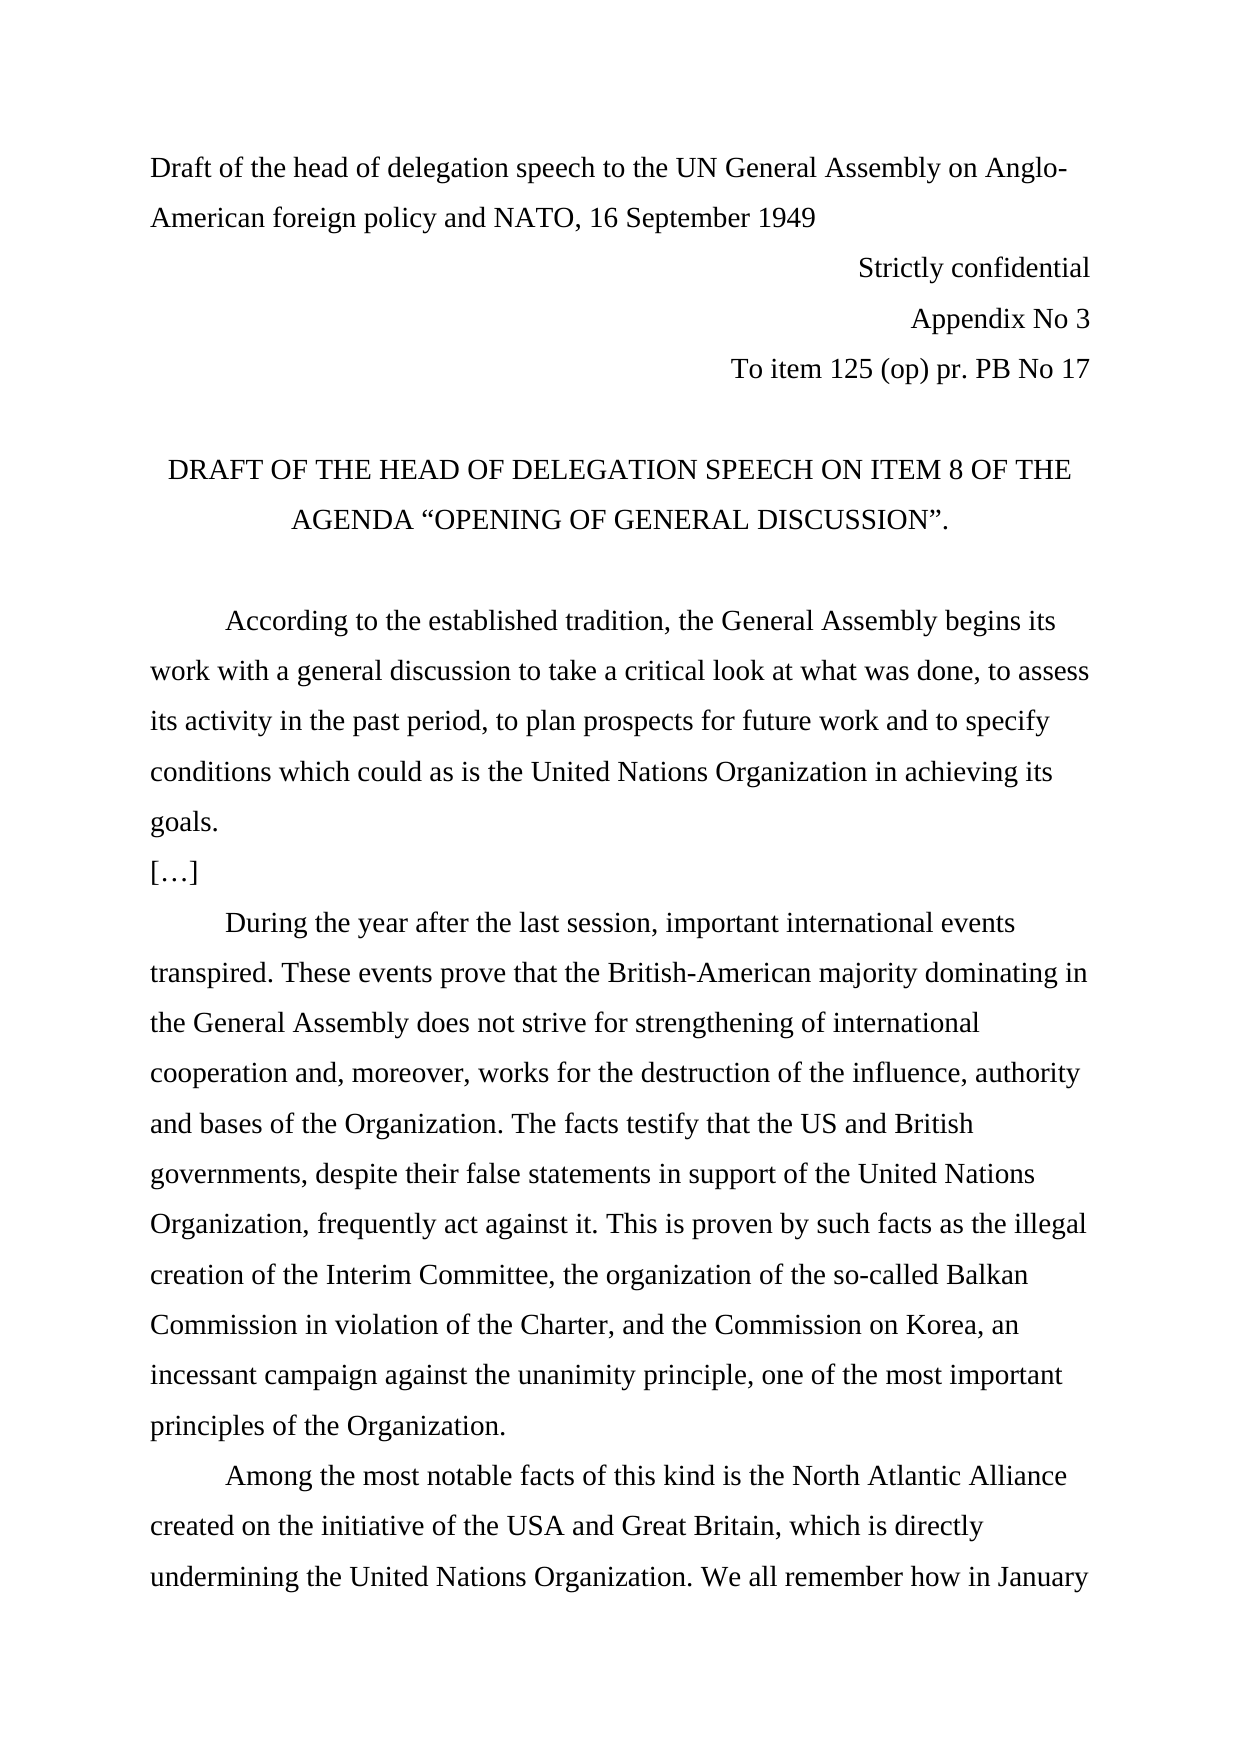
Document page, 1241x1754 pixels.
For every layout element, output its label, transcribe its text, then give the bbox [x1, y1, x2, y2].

text To item 125 (op) pr. PB No 17 [150, 351, 1090, 385]
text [150, 1458, 1090, 1592]
text Strictly confidential [150, 251, 1090, 284]
text Appendix No 3 [150, 301, 1090, 334]
text DRAFT OF THE HEAD OF DELEGATION SPEECH ON ITEM 8 OF THE AGENDA “OPENING OF GENERAL DISCUSSION”. [150, 452, 1090, 536]
text […] [150, 854, 1090, 888]
text During the year after the last session, important international events transpired. These events prove that the British-American majority dominating in the General Assembly does not strive for strengthening of international cooperation and, moreover, works for the destruction of the influence, authority and bases of the Organization. The facts testify that the US and British governments, despite their false statements in support of the United Nations Organization, frequently act against it. This is proven by such facts as the illegal creation of the Interim Committee, the organization of the so-called Balkan Commission in violation of the Charter, and the Commission on Korea, an incessant campaign against the unanimity principle, one of the most important principles of the Organization. [150, 905, 1090, 1441]
text Draft of the head of delegation speech to the UN General Assembly on Anglo-American foreign policy and NATO, 16 September 1949 [150, 150, 1090, 234]
text According to the established tradition, the General Assembly begins its work with a general discussion to take a critical look at what was done, to assess its activity in the past period, to plan prospects for future work and to specify conditions which could as is the United Nations Organization in achieving its goals. [150, 603, 1090, 838]
